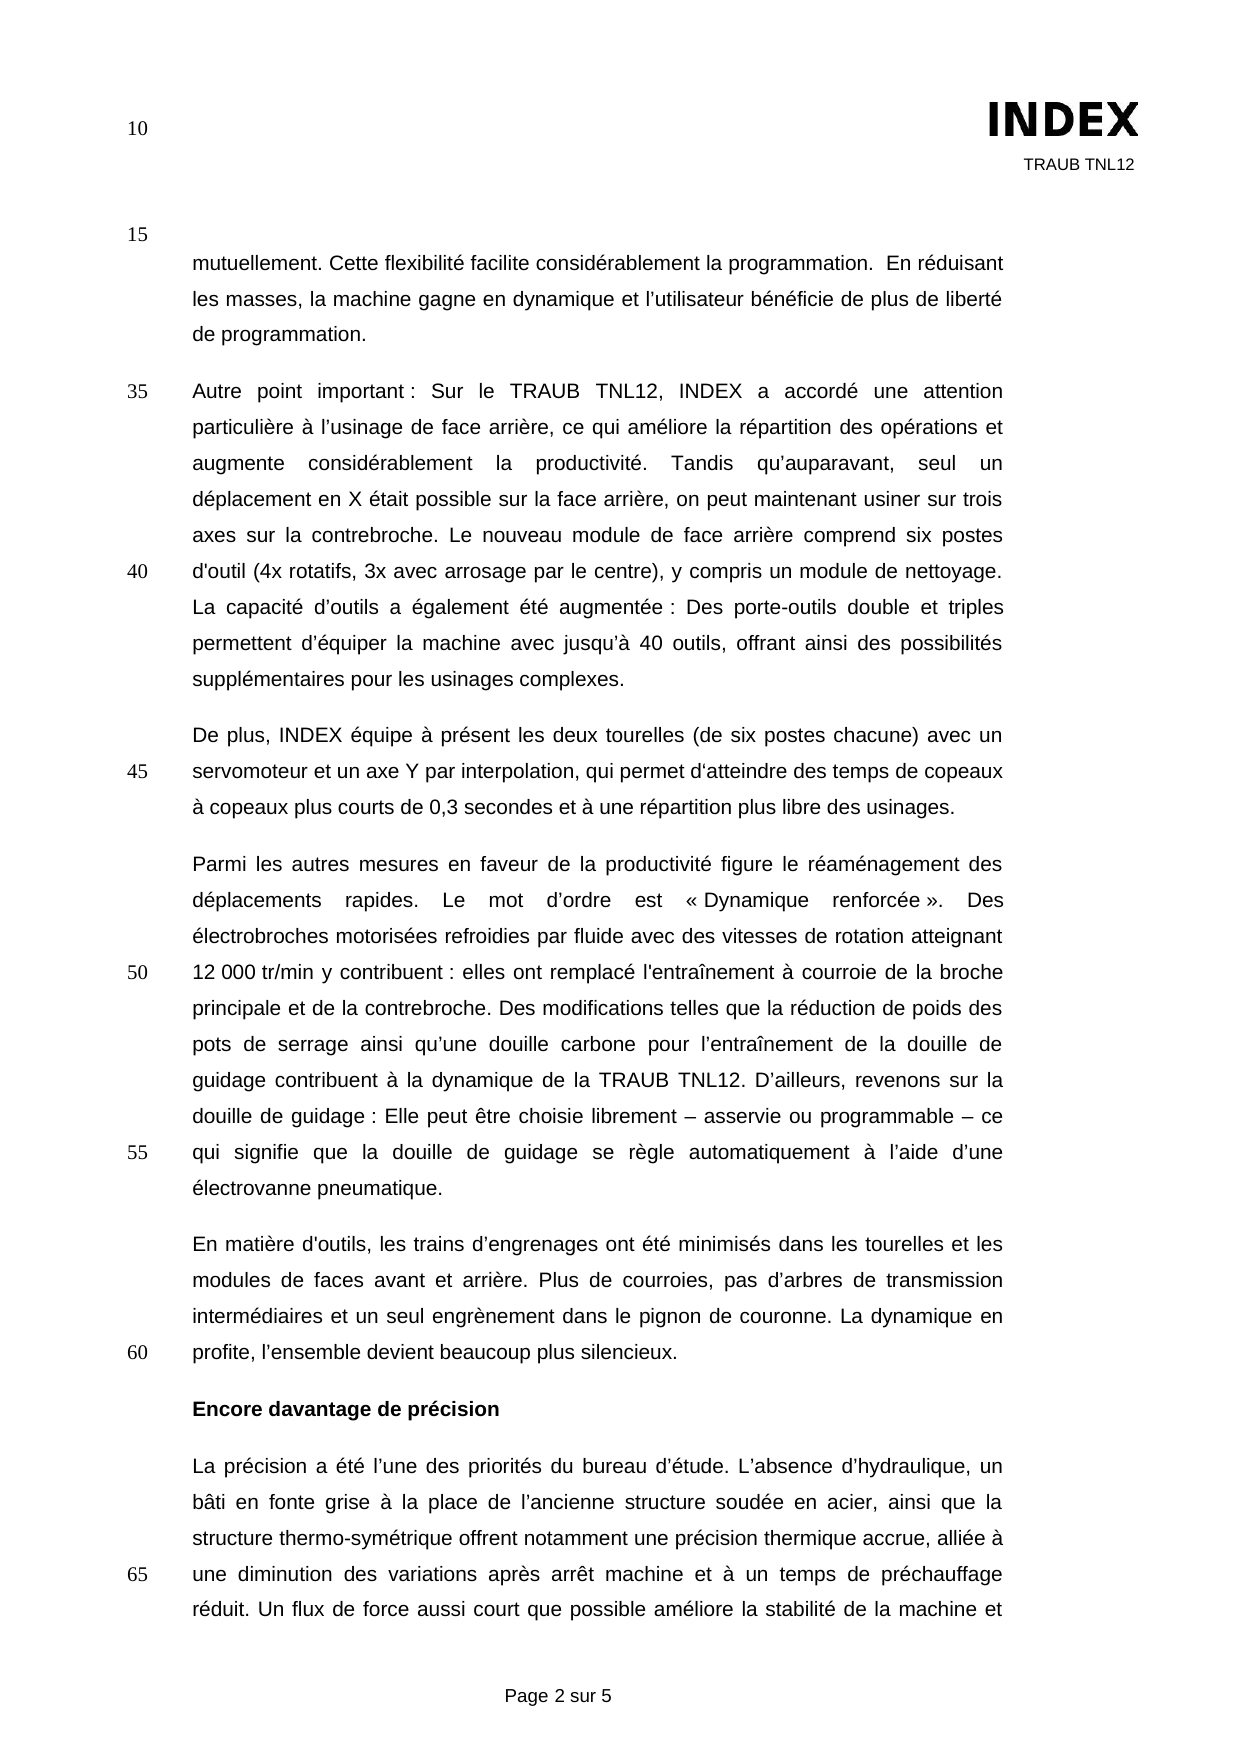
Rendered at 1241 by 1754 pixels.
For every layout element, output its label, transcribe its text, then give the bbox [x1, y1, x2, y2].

text Autre point important : Sur le TRAUB TNL12, INDEX a accordé une attention particulière à l’usinage de face arrière, ce qui améliore la répartition des opérations et augmente considérablement la productivité. Tandis qu’auparavant, seul un déplacement en X était possible sur la face arrière, on peut maintenant usiner sur trois axes sur la contrebroche. Le nouveau module de face arrière comprend six postes d'outil (4x rotatifs, 3x avec arrosage par le centre), y compris un module de nettoyage. La capacité d’outils a également été augmentée : Des porte-outils double et triples permettent d’équiper la machine avec jusqu’à 40 outils, offrant ainsi des possibilités supplémentaires pour les usinages complexes. [192, 379, 1004, 691]
text De plus, INDEX équipe à présent les deux tourelles (de six postes chacune) avec un servomoteur et un axe Y par interpolation, qui permet d‘atteindre des temps de copeaux à copeaux plus courts de 0,3 secondes et à une répartition plus libre des usinages. [192, 723, 1004, 819]
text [192, 1453, 1004, 1621]
text Encore davantage de précision [192, 1397, 1004, 1421]
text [192, 250, 1004, 346]
text En matière d'outils, les trains d’engrenages ont été minimisés dans les tourelles et les modules de faces avant et arrière. Plus de courroies, pas d’arbres de transmission intermédiaires et un seul engrènement dans le pignon de couronne. La dynamique en profite, l’ensemble devient beaucoup plus silencieux. [192, 1232, 1004, 1364]
picture [989, 102, 1138, 136]
text Parmi les autres mesures en faveur de la productivité figure le réaménagement des déplacements rapides. Le mot d’ordre est « Dynamique renforcée ». Des électrobroches motorisées refroidies par fluide avec des vitesses de rotation atteignant 12 000 tr/min y contribuent : elles ont remplacé l'entraînement à courroie de la broche principale et de la contrebroche. Des modifications telles que la réduction de poids des pots de serrage ainsi qu’une douille carbone pour l’entraînement de la douille de guidage contribuent à la dynamique de la TRAUB TNL12. D’ailleurs, revenons sur la douille de guidage : Elle peut être choisie librement – asservie ou programmable – ce qui signifie que la douille de guidage se règle automatiquement à l’aide d’une électrovanne pneumatique. [192, 852, 1004, 1199]
